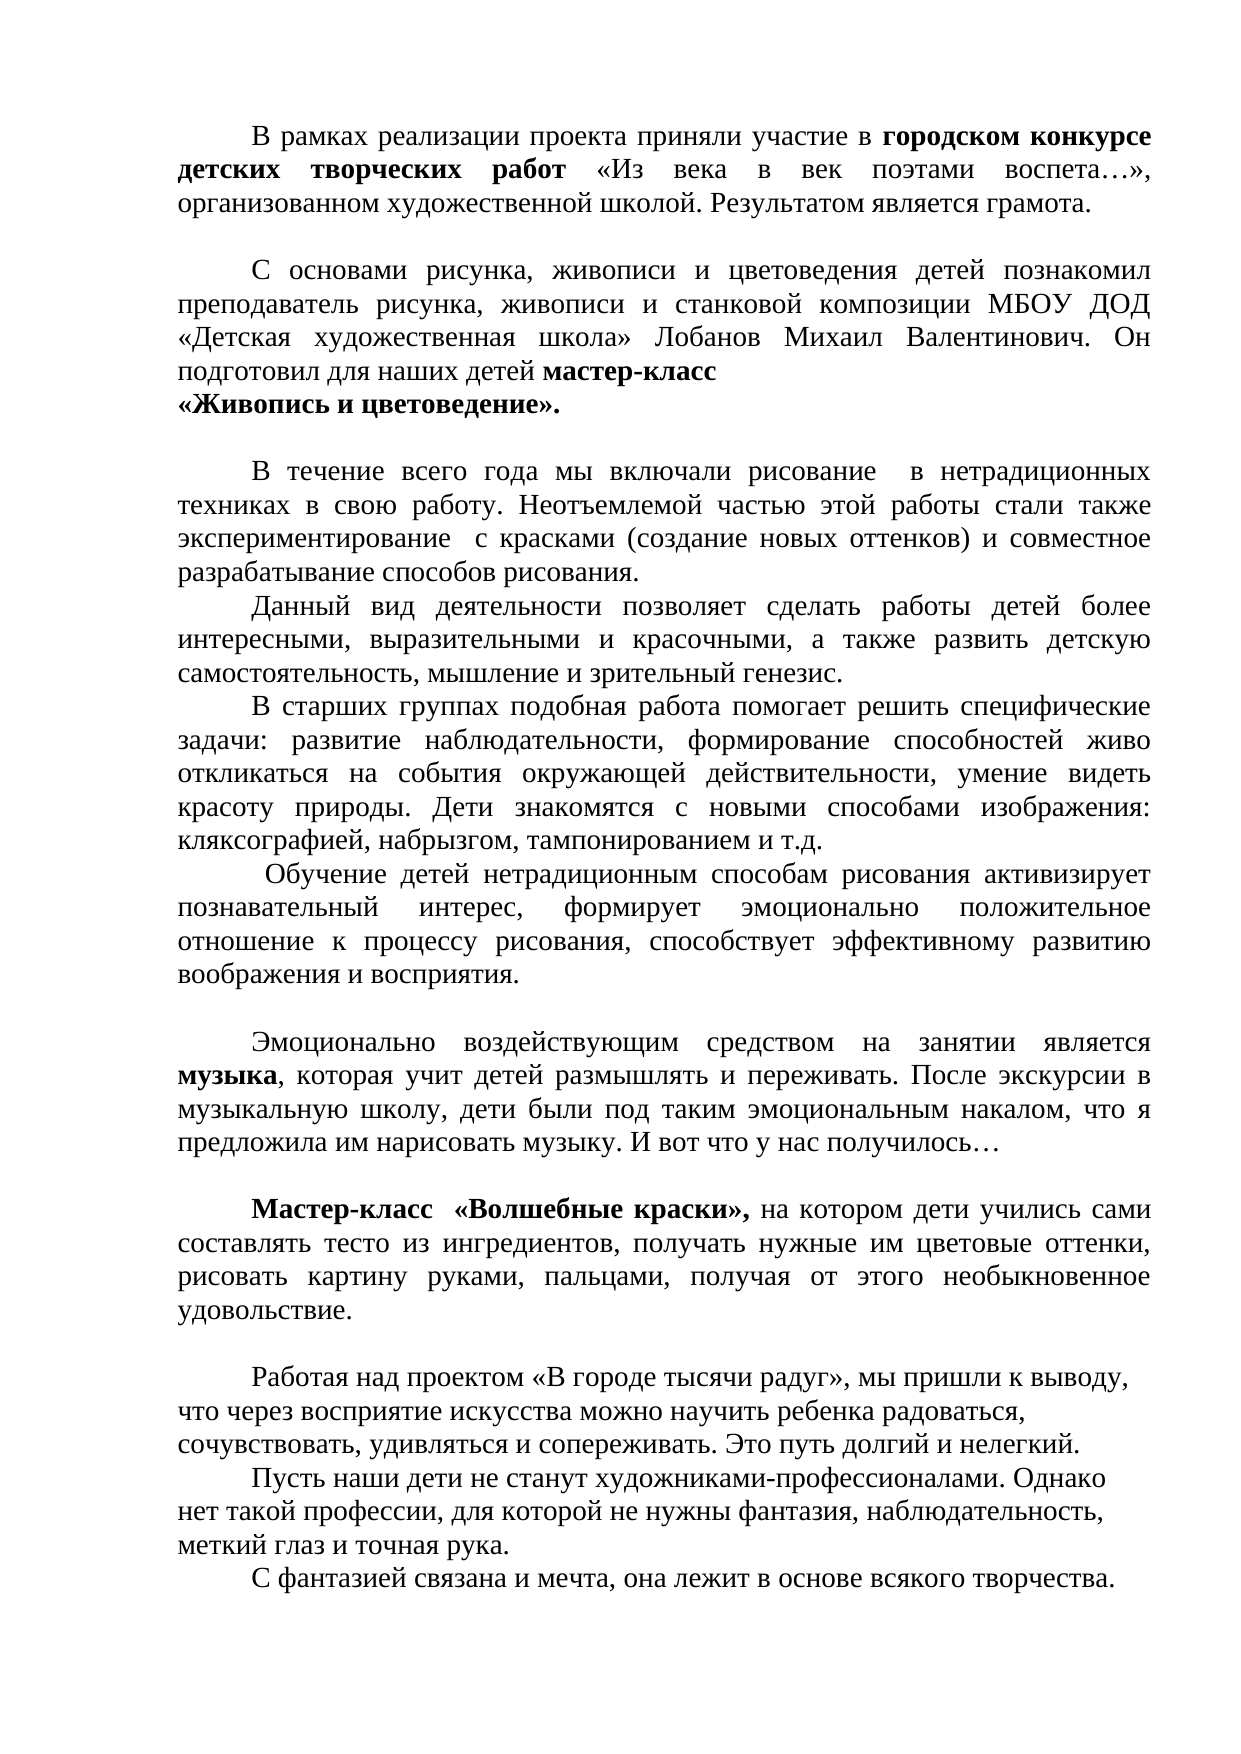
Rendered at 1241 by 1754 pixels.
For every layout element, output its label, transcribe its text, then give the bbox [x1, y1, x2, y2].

text Обучение детей нетрадиционным способам рисования активизирует познавательный интерес, формирует эмоционально положительное отношение к процессу рисования, способствует эффективному развитию воображения и восприятия. [177, 856, 1152, 990]
text Работая над проектом «В городе тысячи радуг», мы пришли к выводу, что через восприятие искусства можно научить ребенка радоваться, сочувствовать, удивляться и сопереживать. Это путь долгий и нелегкий. [177, 1359, 1152, 1460]
text Мастер-класс «Волшебные краски», на котором дети учились сами составлять тесто из ингредиентов, получать нужные им цветовые оттенки, рисовать картину руками, пальцами, получая от этого необыкновенное удовольствие. [177, 1191, 1152, 1326]
text С основами рисунка, живописи и цветоведения детей познакомил преподаватель рисунка, живописи и станковой композиции МБОУ ДОД «Детская художественная школа» Лобанов Михаил Валентинович. Он подготовил для наших детей мастер-класс [177, 252, 1152, 386]
text Данный вид деятельности позволяет сделать работы детей более интересными, выразительными и красочными, а также развить детскую самостоятельность, мышление и зрительный генезис. [177, 588, 1152, 688]
text С фантазией связана и мечта, она лежит в основе всякого творчества. [177, 1560, 1152, 1594]
text Эмоционально воздействующим средством на занятии является музыка, которая учит детей размышлять и переживать. После экскурсии в музыкальную школу, дети были под таким эмоциональным накалом, что я предложила им нарисовать музыку. И вот что у нас получилось… [177, 1024, 1152, 1158]
text В течение всего года мы включали рисование в нетрадиционных техниках в свою работу. Неотъемлемой частью этой работы стали также экспериментирование с красками (создание новых оттенков) и совместное разрабатывание способов рисования. [177, 453, 1152, 588]
text «Живопись и цветоведение». [177, 386, 1152, 420]
text Пусть наши дети не станут художниками-профессионалами. Однако нет такой профессии, для которой не нужны фантазия, наблюдательность, меткий глаз и точная рука. [177, 1460, 1152, 1560]
text В рамках реализации проекта приняли участие в городском конкурсе детских творческих работ «Из века в век поэтами воспета…», организованном художественной школой. Результатом является грамота. [177, 118, 1152, 219]
text В старших группах подобная работа помогает решить специфические задачи: развитие наблюдательности, формирование способностей живо откликаться на события окружающей действительности, умение видеть красоту природы. Дети знакомятся с новыми способами изображения: кляксографией, набрызгом, тампонированием и т.д. [177, 688, 1152, 856]
